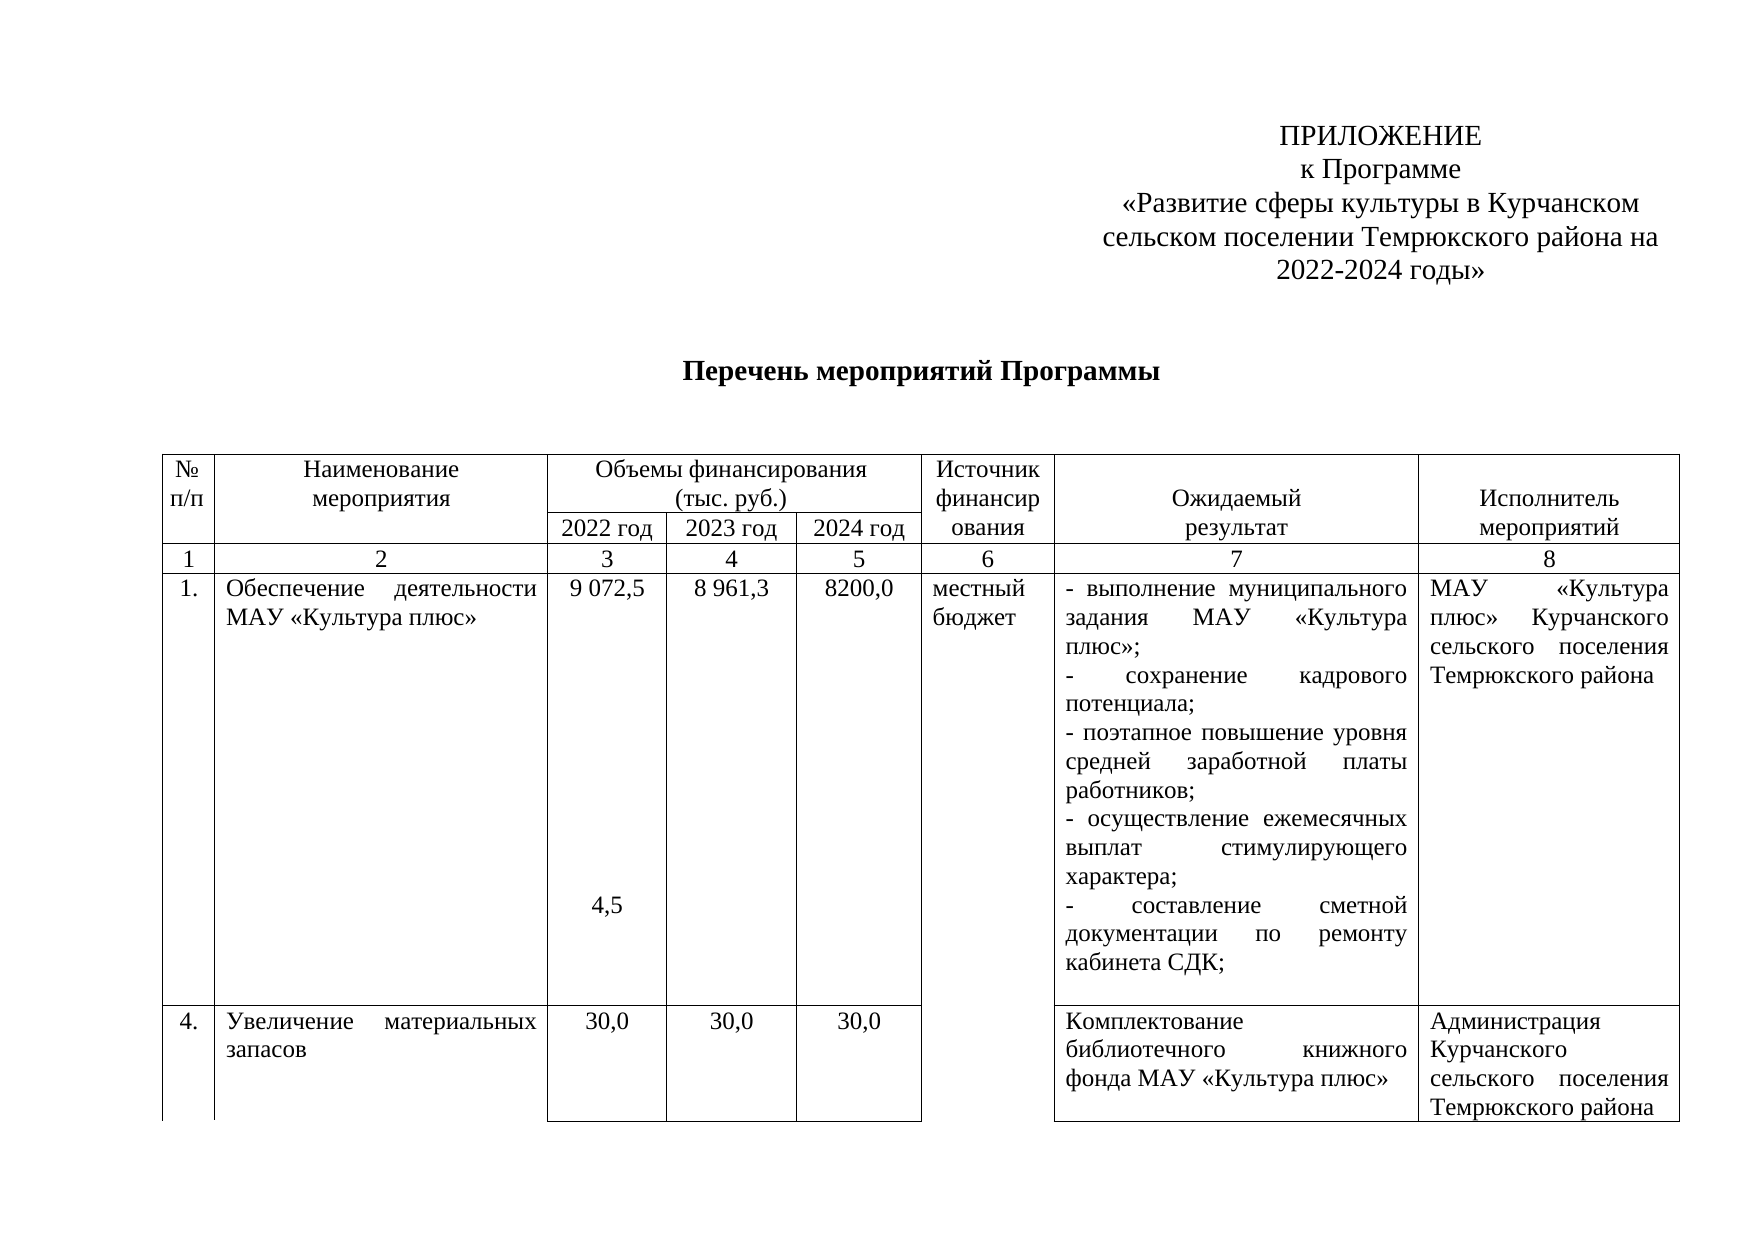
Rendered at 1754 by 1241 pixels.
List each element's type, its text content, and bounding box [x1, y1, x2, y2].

table_cell 2023 год [667, 513, 796, 543]
table_cell 30,0 [797, 1006, 921, 1121]
table_header Исполнитель мероприятий [1419, 455, 1679, 543]
table_cell 2024 год [797, 513, 921, 543]
table_cell 4. [163, 1006, 214, 1121]
text Перечень мероприятий Программы [177, 353, 1665, 386]
table_cell Комплектование библиотечного книжного фонда МАУ «Культура плюс» [1055, 1006, 1418, 1121]
table_cell Увеличение материальных запасов [215, 1006, 547, 1121]
text к Программе [1096, 152, 1665, 185]
table_cell 1 [163, 544, 214, 572]
text ПРИЛОЖЕНИЕ [1096, 118, 1665, 152]
table_cell местный бюджет [922, 574, 1054, 1121]
table_cell 8200,0 [797, 574, 921, 1005]
table_header № п/п [163, 455, 214, 543]
table_header Наименование мероприятия [215, 455, 547, 543]
table_cell 2 [215, 544, 547, 572]
table_cell 8 [1419, 544, 1679, 572]
table_cell 7 [1055, 544, 1418, 572]
table_cell 30,0 [548, 1006, 666, 1121]
table_header Источник финансирования [922, 455, 1054, 543]
text «Развитие сферы культуры в Курчанском сельском поселении Темрюкского района на 2022-2024 годы» [1096, 185, 1665, 286]
table_cell 9 072,5 4,5 [548, 574, 666, 1005]
table_cell 8 961,3 [667, 574, 796, 1005]
table_header Объемы финансирования (тыс. руб.) [548, 455, 921, 512]
table_cell - выполнение муниципального задания МАУ «Культура плюс»; - сохранение кадрового потенциала; - поэтапное повышение уровня средней заработной платы работников; - осуществление ежемесячных выплат стимулирующего характера; - составление сметной документации по ремонту кабинета СДК; [1055, 574, 1418, 1005]
table_cell Администрация Курчанского сельского поселения Темрюкского района [1419, 1006, 1679, 1121]
table_cell 2022 год [548, 513, 666, 543]
table_cell 6 [922, 544, 1054, 572]
table_header Ожидаемый результат [1055, 455, 1418, 543]
table_cell 30,0 [667, 1006, 796, 1121]
table_cell 3 [548, 544, 666, 572]
table_cell 1. [163, 574, 214, 1005]
table_cell МАУ «Культура плюс» Курчанского сельского поселения Темрюкского района [1419, 574, 1679, 1005]
table_cell Обеспечение деятельности МАУ «Культура плюс» [215, 574, 547, 1005]
table_cell 5 [797, 544, 921, 572]
table_cell 4 [667, 544, 796, 572]
